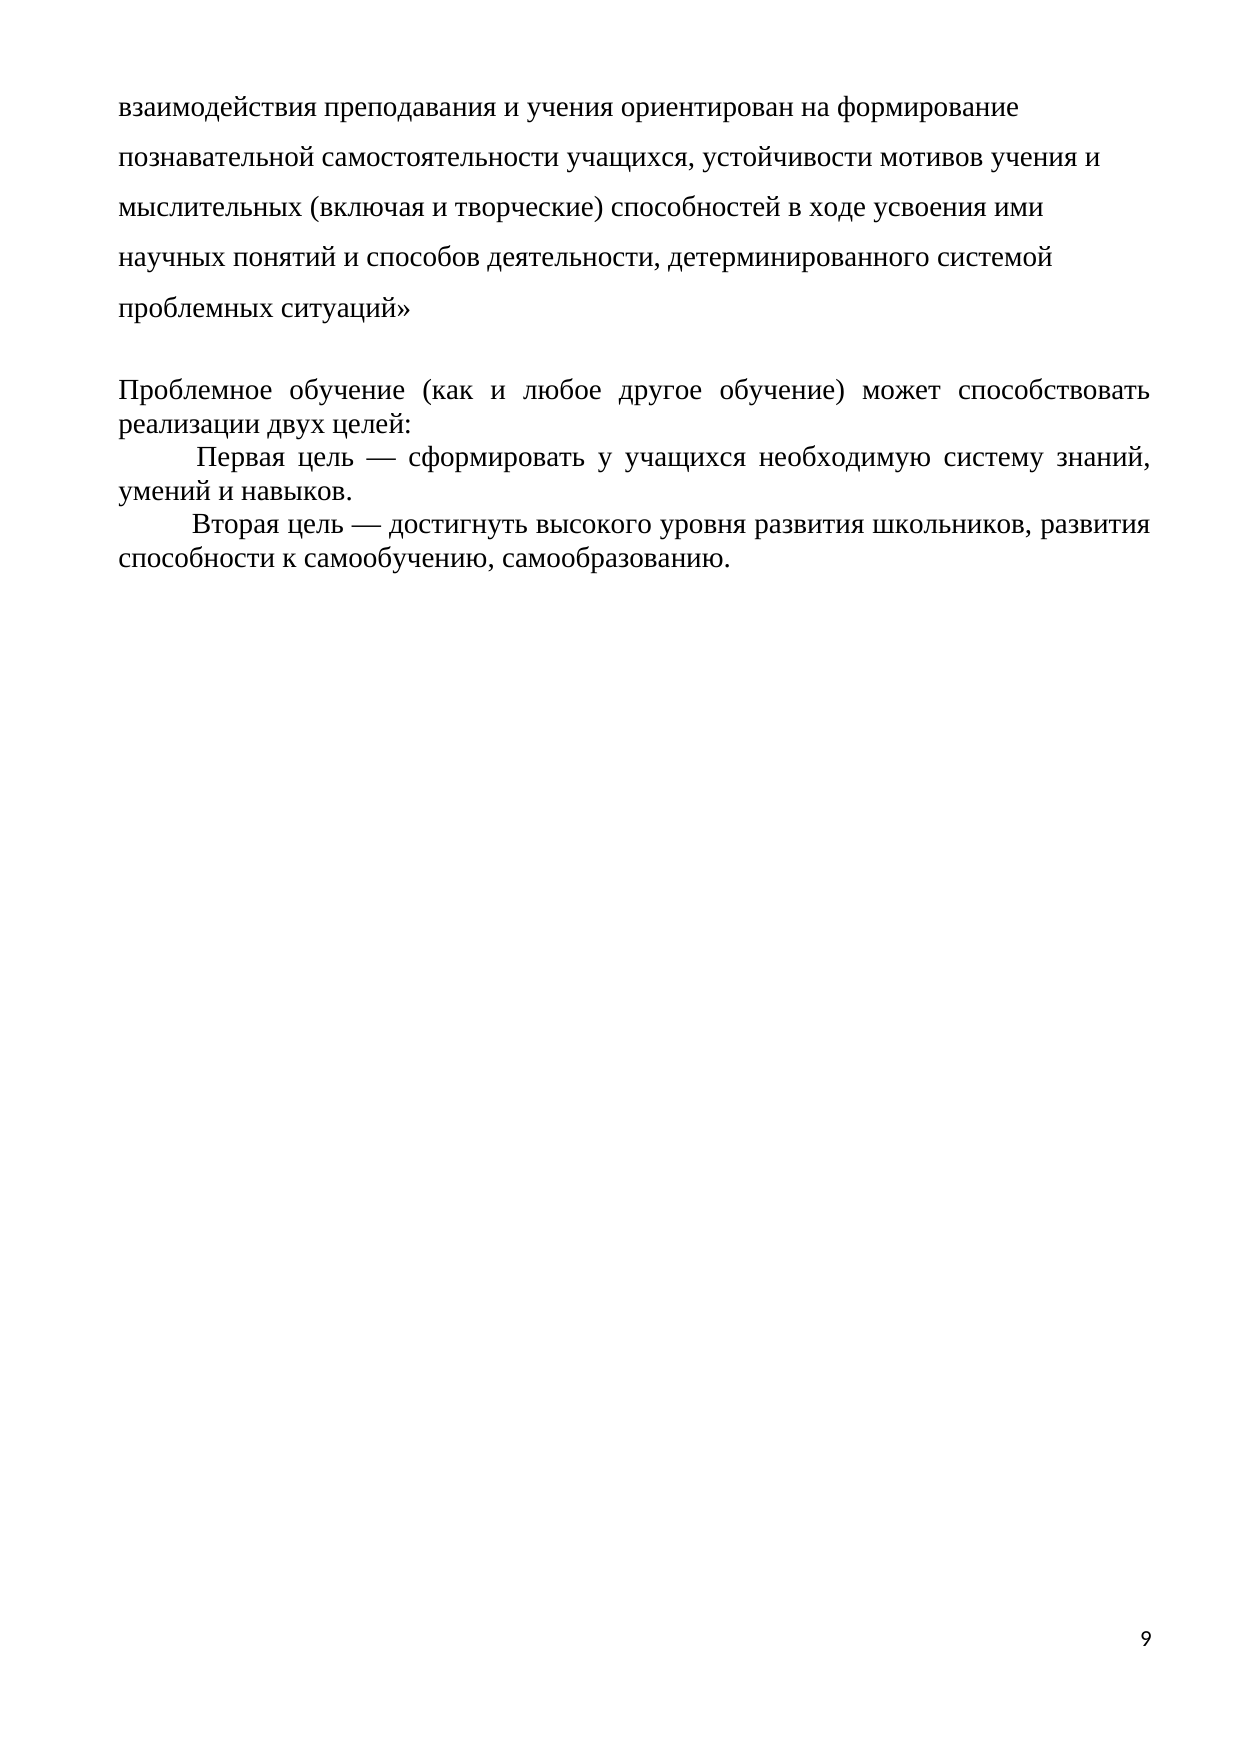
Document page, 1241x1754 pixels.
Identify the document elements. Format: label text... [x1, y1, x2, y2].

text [118, 89, 1152, 323]
text Проблемное обучение (как и любое другое обучение) может способствовать реализации двух целей: [118, 372, 1152, 439]
text Первая цель — сформировать у учащихся необходимую систему знаний, умений и навыков. [118, 439, 1152, 507]
text Вторая цель — достигнуть высокого уровня развития школьников, развития способности к самообучению, самообразованию. [118, 507, 1152, 574]
